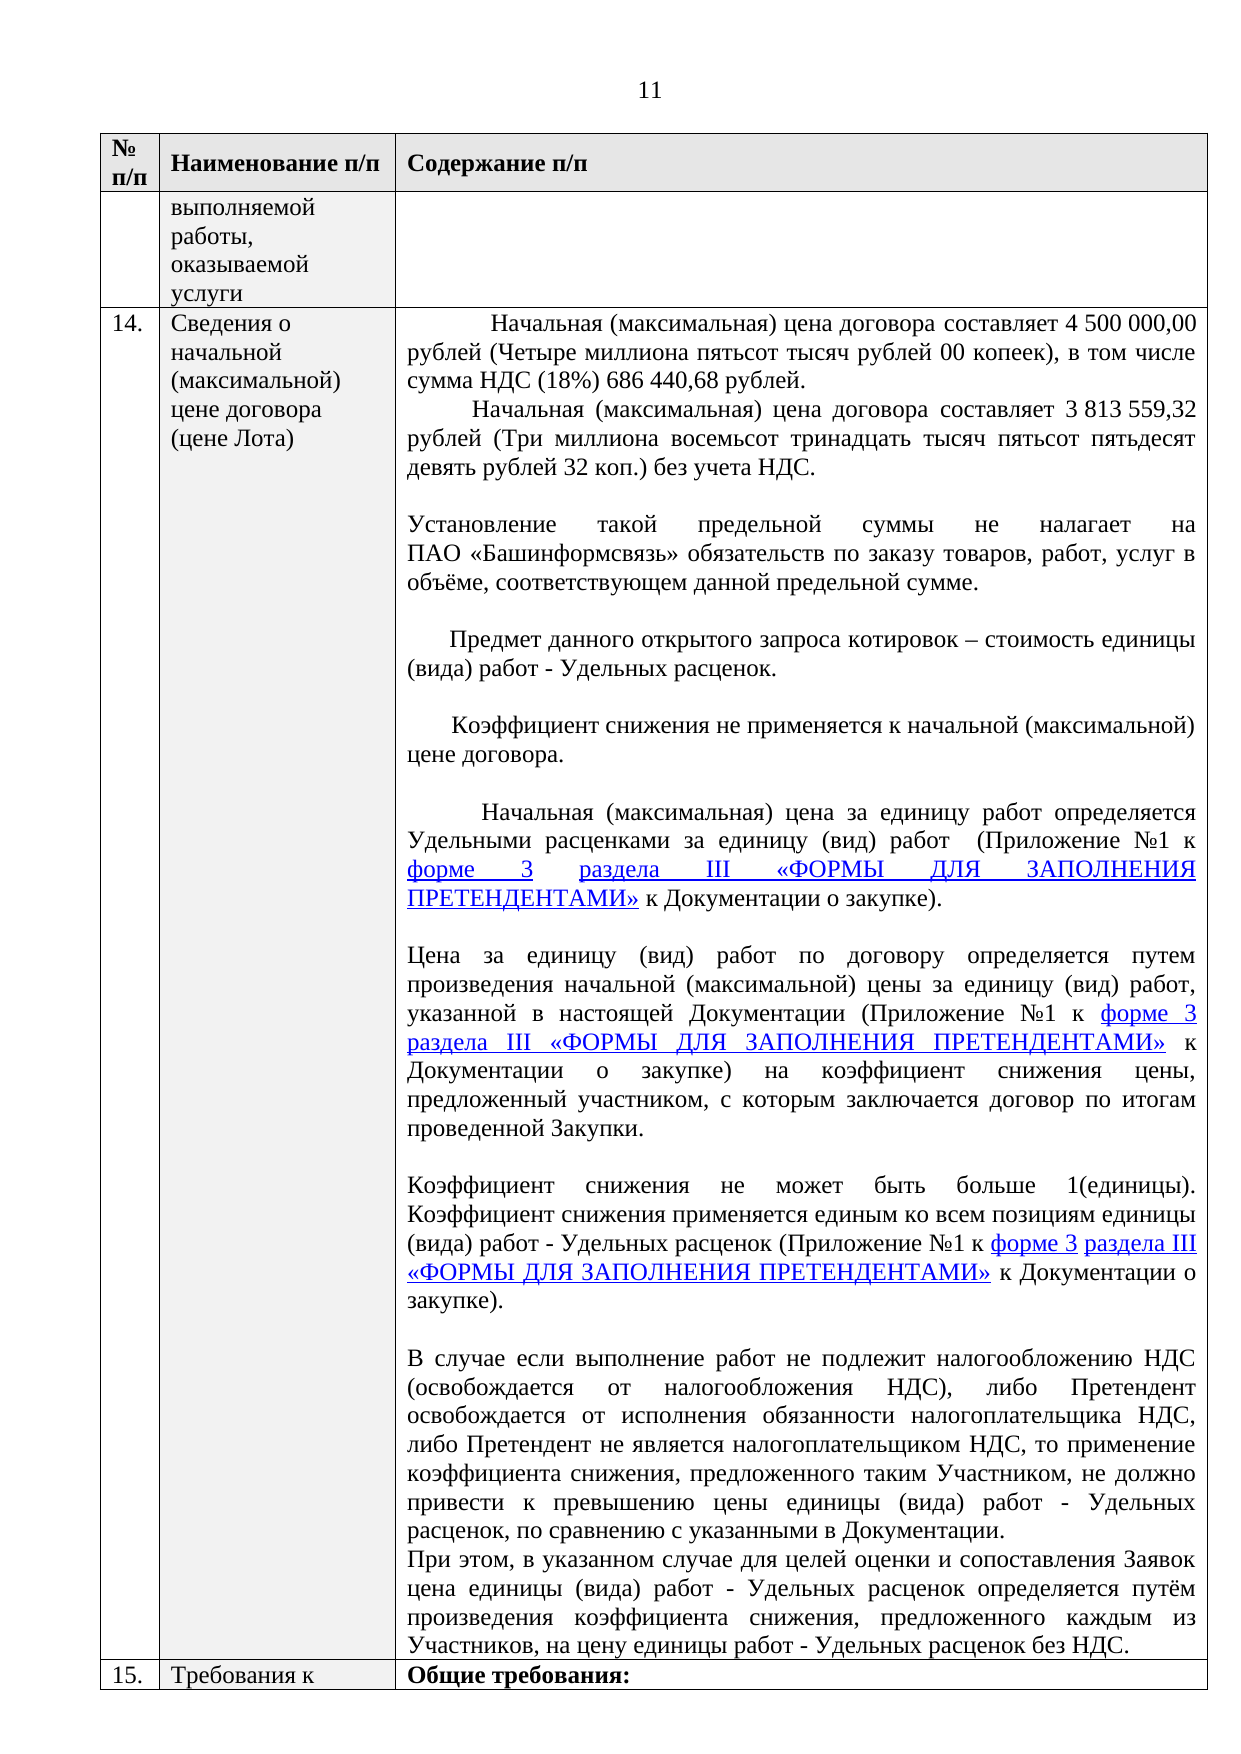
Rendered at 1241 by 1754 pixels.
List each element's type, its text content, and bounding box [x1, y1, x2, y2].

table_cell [396, 192, 1207, 307]
table_cell [101, 192, 159, 307]
table_cell Начальная (максимальная) цена договора составляет 4 500 000,00 рублей (Четыре миллиона пятьсот тысяч рублей 00 копеек), в том числе сумма НДС (18%) 686 440,68 рублей. Начальная (максимальная) цена договора составляет 3 813 559,32 рублей (Три миллиона восемьсот тринадцать тысяч пятьсот пятьдесят девять рублей 32 коп.) без учета НДС. Установление такой предельной суммы не налагает на ПАО «Башинформсвязь» обязательств по заказу товаров, работ, услуг в объёме, соответствующем данной предельной сумме. Предмет данного открытого запроса котировок – стоимость единицы (вида) работ - Удельных расценок. Коэффициент снижения не применяется к начальной (максимальной) цене договора. Начальная (максимальная) цена за единицу работ определяется Удельными расценками за единицу (вид) работ (Приложение №1 к форме 3 раздела III «ФОРМЫ ДЛЯ ЗАПОЛНЕНИЯ ПРЕТЕНДЕНТАМИ» к Документации о закупке). Цена за единицу (вид) работ по договору определяется путем произведения начальной (максимальной) цены за единицу (вид) работ, указанной в настоящей Документации (Приложение №1 к форме 3 раздела III «ФОРМЫ ДЛЯ ЗАПОЛНЕНИЯ ПРЕТЕНДЕНТАМИ» к Документации о закупке) на коэффициент снижения цены, предложенный участником, с которым заключается договор по итогам проведенной Закупки. Коэффициент снижения не может быть больше 1(единицы). Коэффициент снижения применяется единым ко всем позициям единицы (вида) работ - Удельных расценок (Приложение №1 к форме 3 раздела III «ФОРМЫ ДЛЯ ЗАПОЛНЕНИЯ ПРЕТЕНДЕНТАМИ» к Документации о закупке). В случае если выполнение работ не подлежит налогообложению НДС (освобождается от налогообложения НДС), либо Претендент освобождается от исполнения обязанности налогоплательщика НДС, либо Претендент не является налогоплательщиком НДС, то применение коэффициента снижения, предложенного таким Участником, не должно привести к превышению цены единицы (вида) работ - Удельных расценок, по сравнению с указанными в Документации. При этом, в указанном случае для целей оценки и сопоставления Заявок цена единицы (вида) работ - Удельных расценок определяется путём произведения коэффициента снижения, предложенного каждым из Участников, на цену единицы работ - Удельных расценок без НДС. [396, 308, 1207, 1659]
table_cell Сведения о начальной (максимальной) цене договора (цене Лота) [160, 308, 395, 1659]
table_header Наименование п/п [160, 134, 395, 191]
table_header Содержание п/п [396, 134, 1207, 191]
table_cell [101, 1660, 159, 1689]
table_cell [101, 308, 159, 1659]
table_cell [160, 192, 395, 307]
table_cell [160, 1660, 395, 1689]
table_header № п/п [101, 134, 159, 191]
